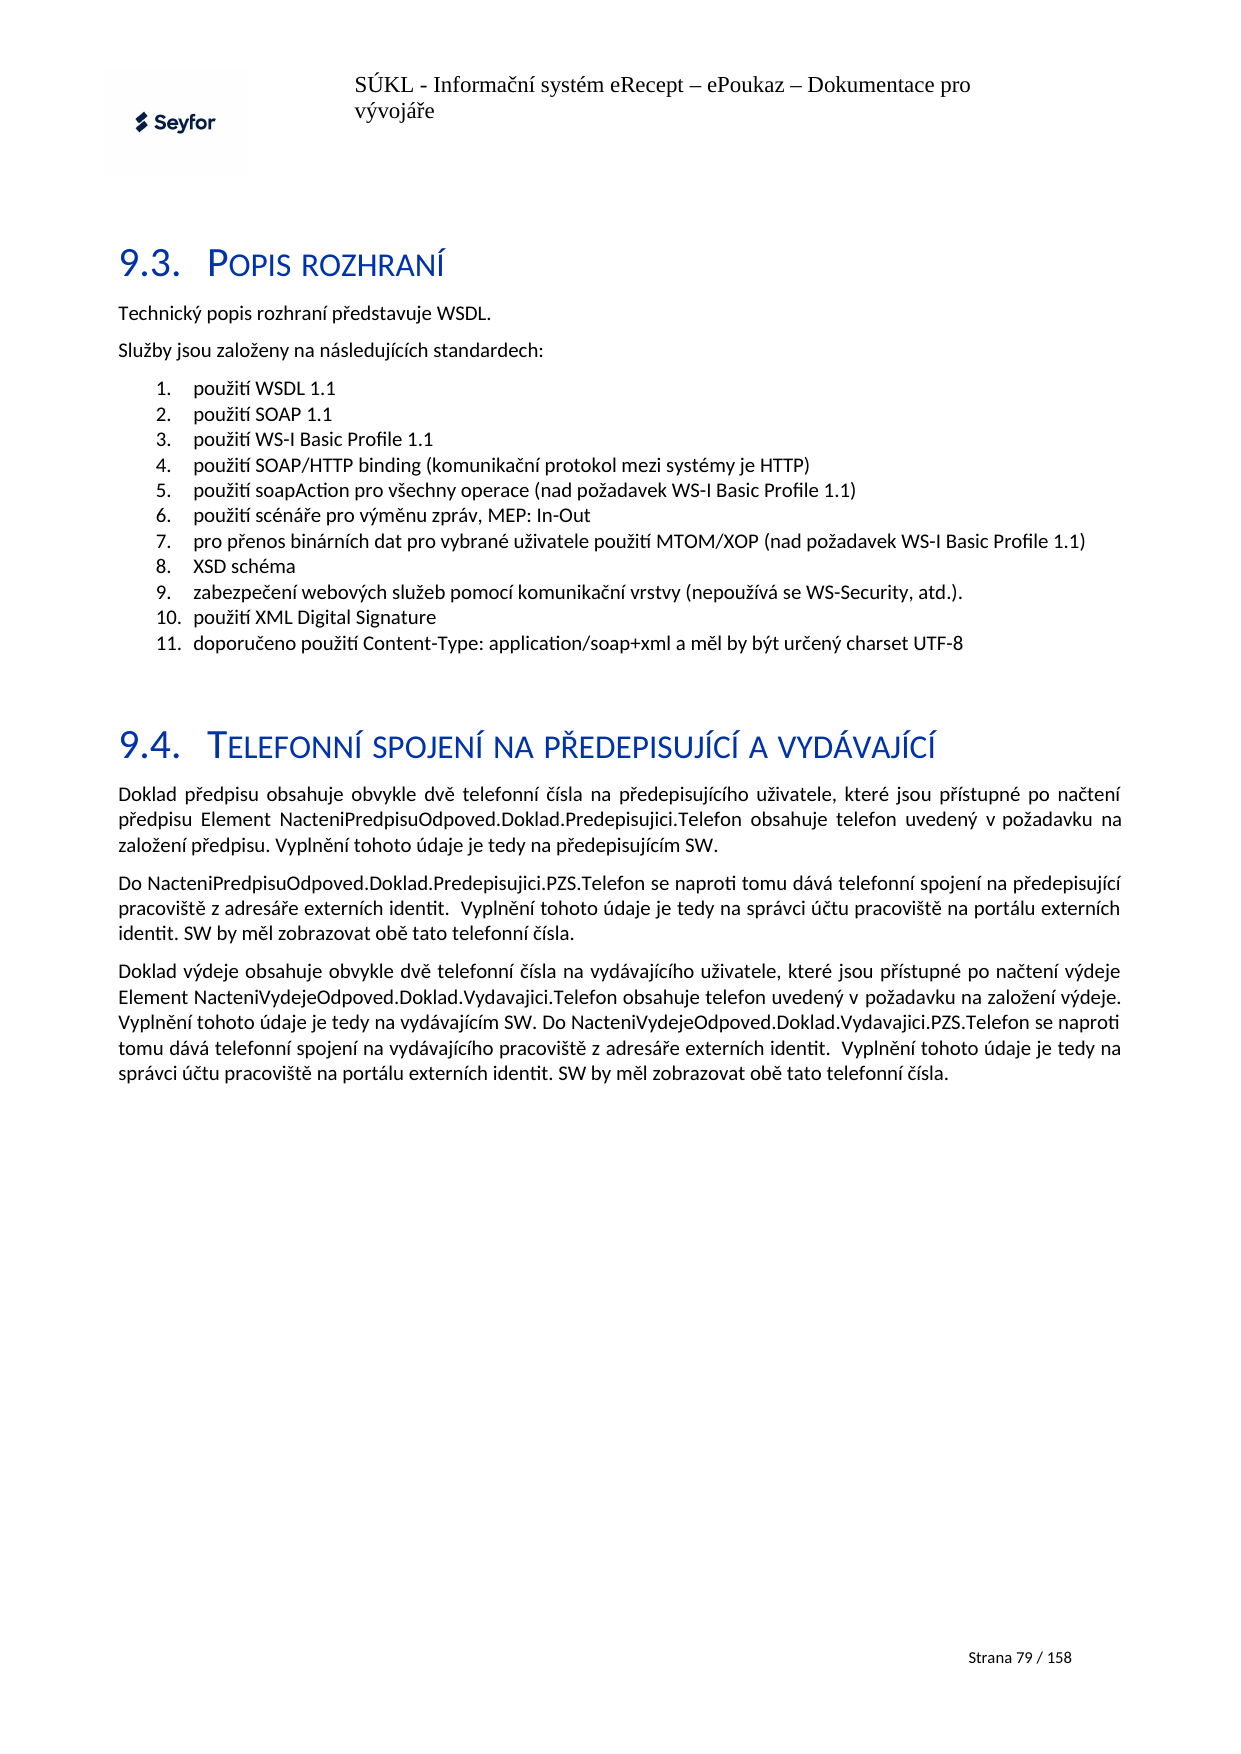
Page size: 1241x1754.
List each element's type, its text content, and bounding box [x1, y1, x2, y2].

text Doklad předpisu obsahuje obvykle dvě telefonní čísla na předepisujícího uživatele, které jsou přístupné po načtení předpisu Element NacteniPredpisuOdpoved.Doklad.Predepisujici.Telefon obsahuje telefon uvedený v požadavku na založení předpisu. Vyplnění tohoto údaje je tedy na předepisujícím SW. [118, 781, 1122, 857]
list použití scénáře pro výměnu zpráv, MEP: In-Out [156, 503, 1122, 528]
list doporučeno použití Content-Type: application/soap+xml a měl by být určený charset UTF-8 [156, 630, 1122, 655]
text Telefonní spojení na předepisující a vydávající [118, 718, 1122, 768]
list pro přenos binárních dat pro vybrané uživatele použití MTOM/XOP (nad požadavek WS-I Basic Profile 1.1) [156, 528, 1122, 553]
text Popis rozhraní [118, 236, 1122, 287]
picture [102, 70, 249, 175]
list použití soapAction pro všechny operace (nad požadavek WS-I Basic Profile 1.1) [156, 477, 1122, 503]
text Do NacteniPredpisuOdpoved.Doklad.Predepisujici.PZS.Telefon se naproti tomu dává telefonní spojení na předepisující pracoviště z adresáře externích identit. Vyplnění tohoto údaje je tedy na správci účtu pracoviště na portálu externích identit. SW by měl zobrazovat obě tato telefonní čísla. [118, 870, 1122, 946]
list XSD schéma [156, 553, 1122, 579]
text Doklad výdeje obsahuje obvykle dvě telefonní čísla na vydávajícího uživatele, které jsou přístupné po načtení výdeje Element NacteniVydejeOdpoved.Doklad.Vydavajici.Telefon obsahuje telefon uvedený v požadavku na založení výdeje. Vyplnění tohoto údaje je tedy na vydávajícím SW. Do NacteniVydejeOdpoved.Doklad.Vydavajici.PZS.Telefon se naproti tomu dává telefonní spojení na vydávajícího pracoviště z adresáře externích identit. Vyplnění tohoto údaje je tedy na správci účtu pracoviště na portálu externích identit. SW by měl zobrazovat obě tato telefonní čísla. [118, 958, 1122, 1086]
text Služby jsou založeny na následujících standardech: [118, 338, 1122, 363]
list použití WS-I Basic Profile 1.1 [156, 426, 1122, 452]
list použití WSDL 1.1 [156, 376, 1122, 401]
list zabezpečení webových služeb pomocí komunikační vrstvy (nepoužívá se WS-Security, atd.). [156, 579, 1122, 604]
list použití SOAP 1.1 [156, 401, 1122, 426]
text Technický popis rozhraní představuje WSDL. [118, 300, 1122, 325]
list použití SOAP/HTTP binding (komunikační protokol mezi systémy je HTTP) [156, 452, 1122, 477]
list použití XML Digital Signature [156, 604, 1122, 630]
